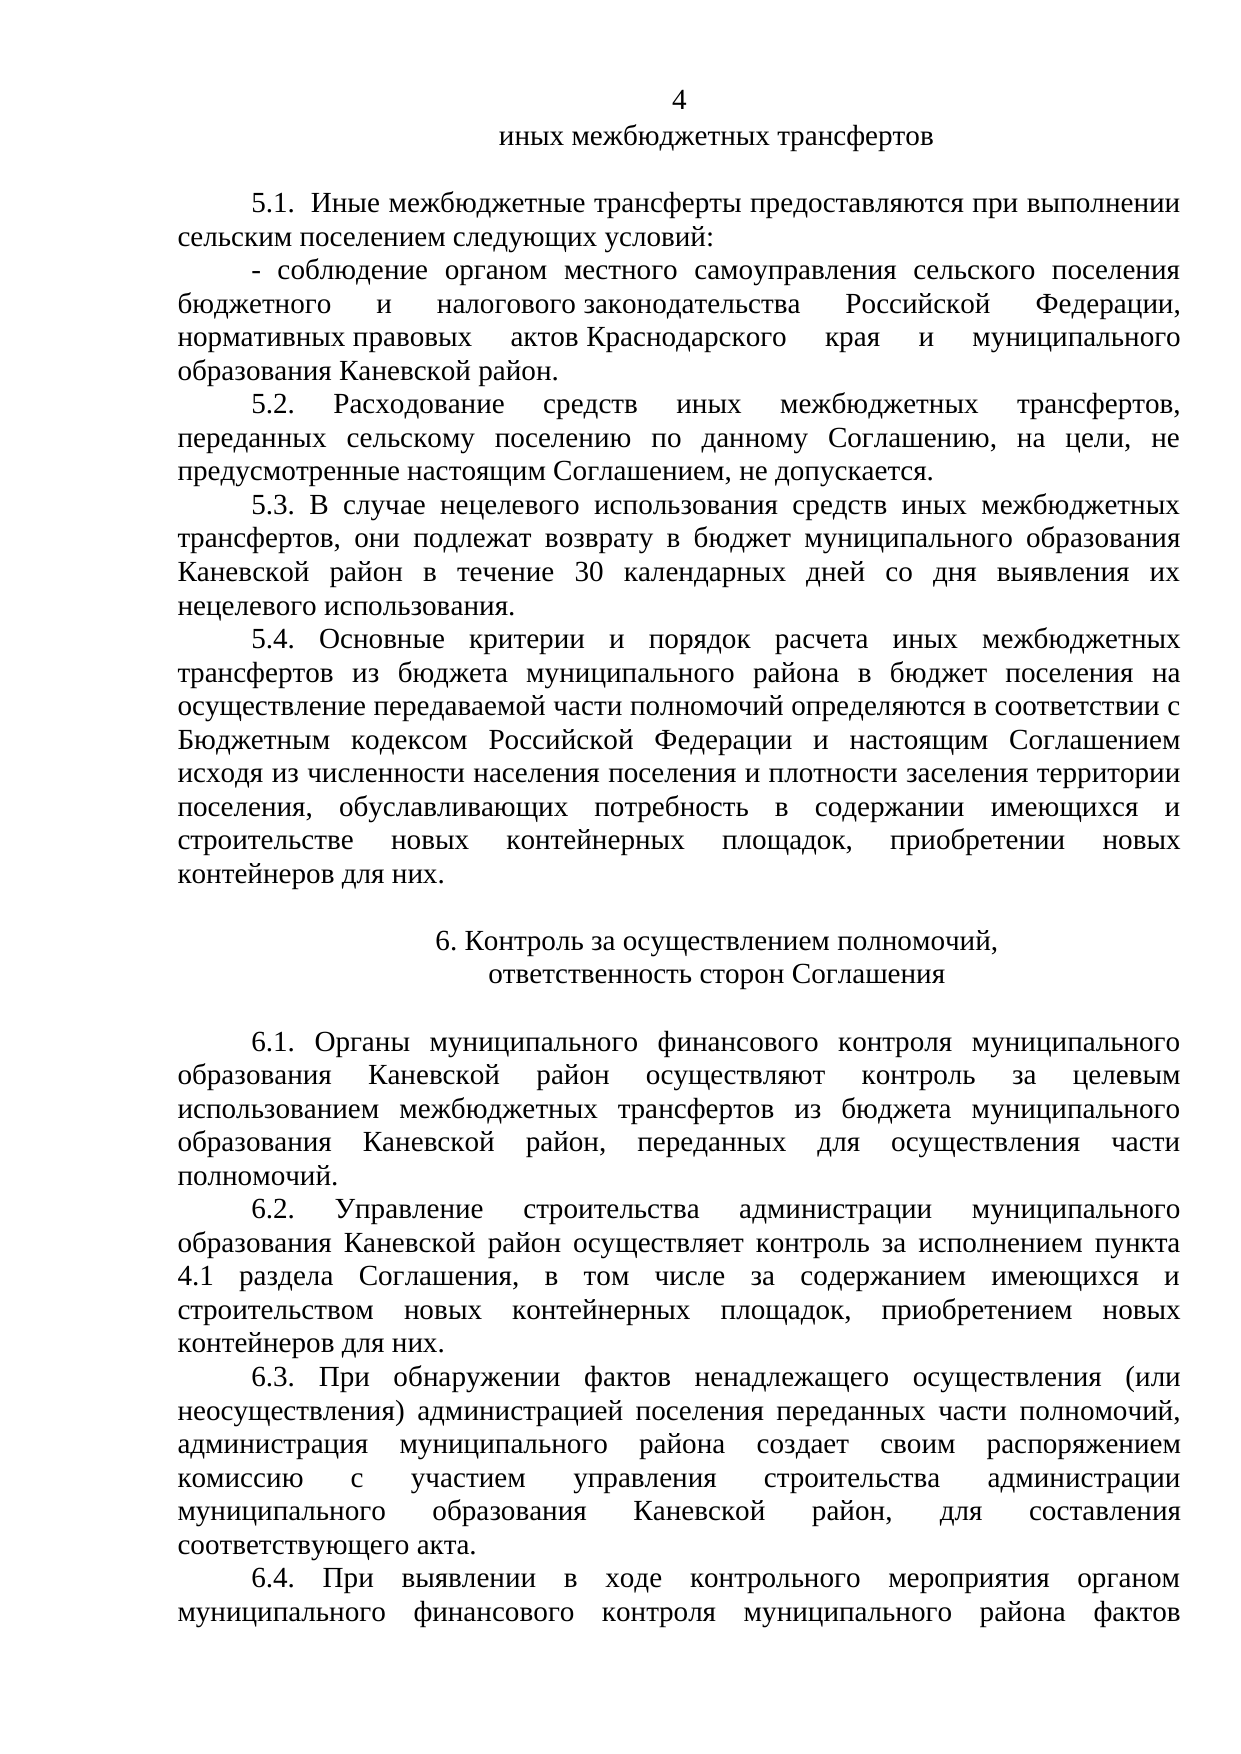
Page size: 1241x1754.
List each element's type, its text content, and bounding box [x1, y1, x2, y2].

text 6.2. Управление строительства администрации муниципального образования Каневской район осуществляет контроль за исполнением пункта 4.1 раздела Соглашения, в том числе за содержанием имеющихся и строительством новых контейнерных площадок, приобретением новых контейнеров для них. [177, 1191, 1181, 1359]
text 6.1. Органы муниципального финансового контроля муниципального образования Каневской район осуществляют контроль за целевым использованием межбюджетных трансфертов из бюджета муниципального образования Каневской район, переданных для осуществления части полномочий. [177, 1024, 1181, 1191]
text 5.3. В случае нецелевого использования средств иных межбюджетных трансфертов, они подлежат возврату в бюджет муниципального образования Каневской район в течение 30 календарных дней со дня выявления их нецелевого использования. [177, 487, 1181, 621]
text 6. Контроль за осуществлением полномочий, [177, 923, 1181, 957]
text 6.3. При обнаружении фактов ненадлежащего осуществления (или неосуществления) администрацией поселения переданных части полномочий, администрация муниципального района создает своим распоряжением комиссию с участием управления строительства администрации муниципального образования Каневской район, для составления соответствующего акта. [177, 1359, 1181, 1560]
text иных межбюджетных трансфертов [177, 118, 1181, 152]
text 5.1. Иные межбюджетные трансферты предоставляются при выполнении сельским поселением следующих условий: [177, 185, 1181, 252]
text - соблюдение органом местного самоуправления сельского поселения бюджетного и налогового законодательства Российской Федерации, нормативных правовых актов Краснодарского края и муниципального образования Каневской район. [177, 252, 1181, 386]
text 5.4. Основные критерии и порядок расчета иных межбюджетных трансфертов из бюджета муниципального района в бюджет поселения на осуществление передаваемой части полномочий определяются в соответствии с Бюджетным кодексом Российской Федерации и настоящим Соглашением исходя из численности населения поселения и плотности заселения территории поселения, обуславливающих потребность в содержании имеющихся и строительстве новых контейнерных площадок, приобретении новых контейнеров для них. [177, 621, 1181, 889]
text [177, 1560, 1181, 1627]
text ответственность сторон Соглашения [177, 957, 1181, 990]
text 5.2. Расходование средств иных межбюджетных трансфертов, переданных сельскому поселению по данному Соглашению, на цели, не предусмотренные настоящим Соглашением, не допускается. [177, 386, 1181, 487]
